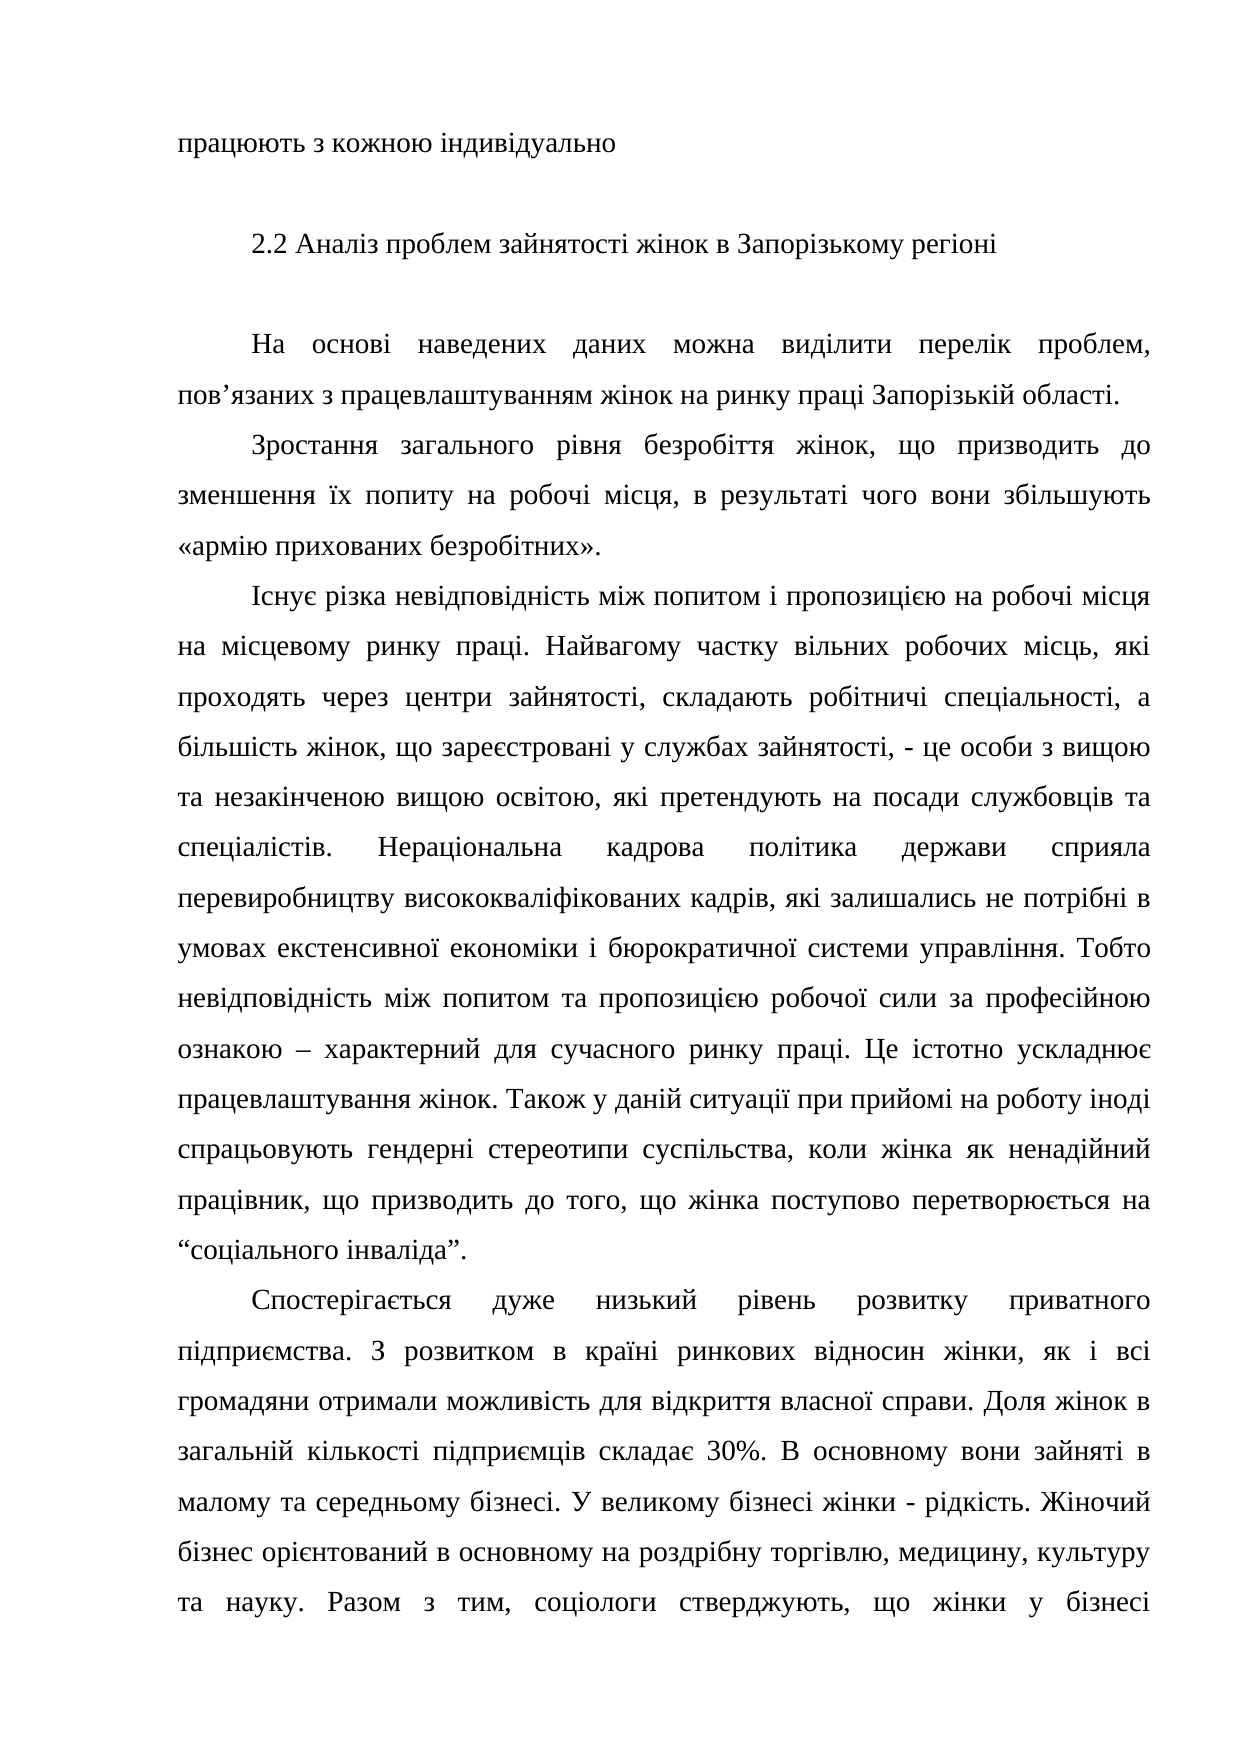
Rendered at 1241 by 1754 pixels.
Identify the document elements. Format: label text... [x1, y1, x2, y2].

text Існує різка невідповідність між попитом і пропозицією на робочі місця на місцевому ринку праці. Найвагому частку вільних робочих місць, які проходять через центри зайнятості, складають робітничі спеціальності, а більшість жінок, що зареєстровані у службах зайнятості, - це особи з вищою та незакінченою вищою освітою, які претендують на посади службовців та спеціалістів. Нераціональна кадрова політика держави сприяла перевиробництву висококваліфікованих кадрів, які залишались не потрібні в умовах екстенсивної економіки і бюрократичної системи управління. Тобто невідповідність між попитом та пропозицією робочої сили за професійною ознакою – характерний для сучасного ринку праці. Це істотно ускладнює працевлаштування жінок. Також у даній ситуації при прийомі на роботу іноді спрацьовують гендерні стереотипи суспільства, коли жінка як ненадійний працівник, що призводить до того, що жінка поступово перетворюється на “соціального інваліда”. [177, 578, 1152, 1266]
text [177, 1282, 1152, 1618]
text Зростання загального рівня безробіття жінок, що призводить до зменшення їх попиту на робочі місця, в результаті чого вони збільшують «армію прихованих безробітних». [177, 427, 1152, 561]
subtitle 2.2 Аналіз проблем зайнятості жінок в Запорізькому регіоні [177, 226, 1152, 259]
text На основі наведених даних можна виділити перелік проблем, пов’язаних з працевлаштуванням жінок на ринку праці Запорізькій області. [177, 326, 1152, 410]
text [177, 125, 1152, 159]
